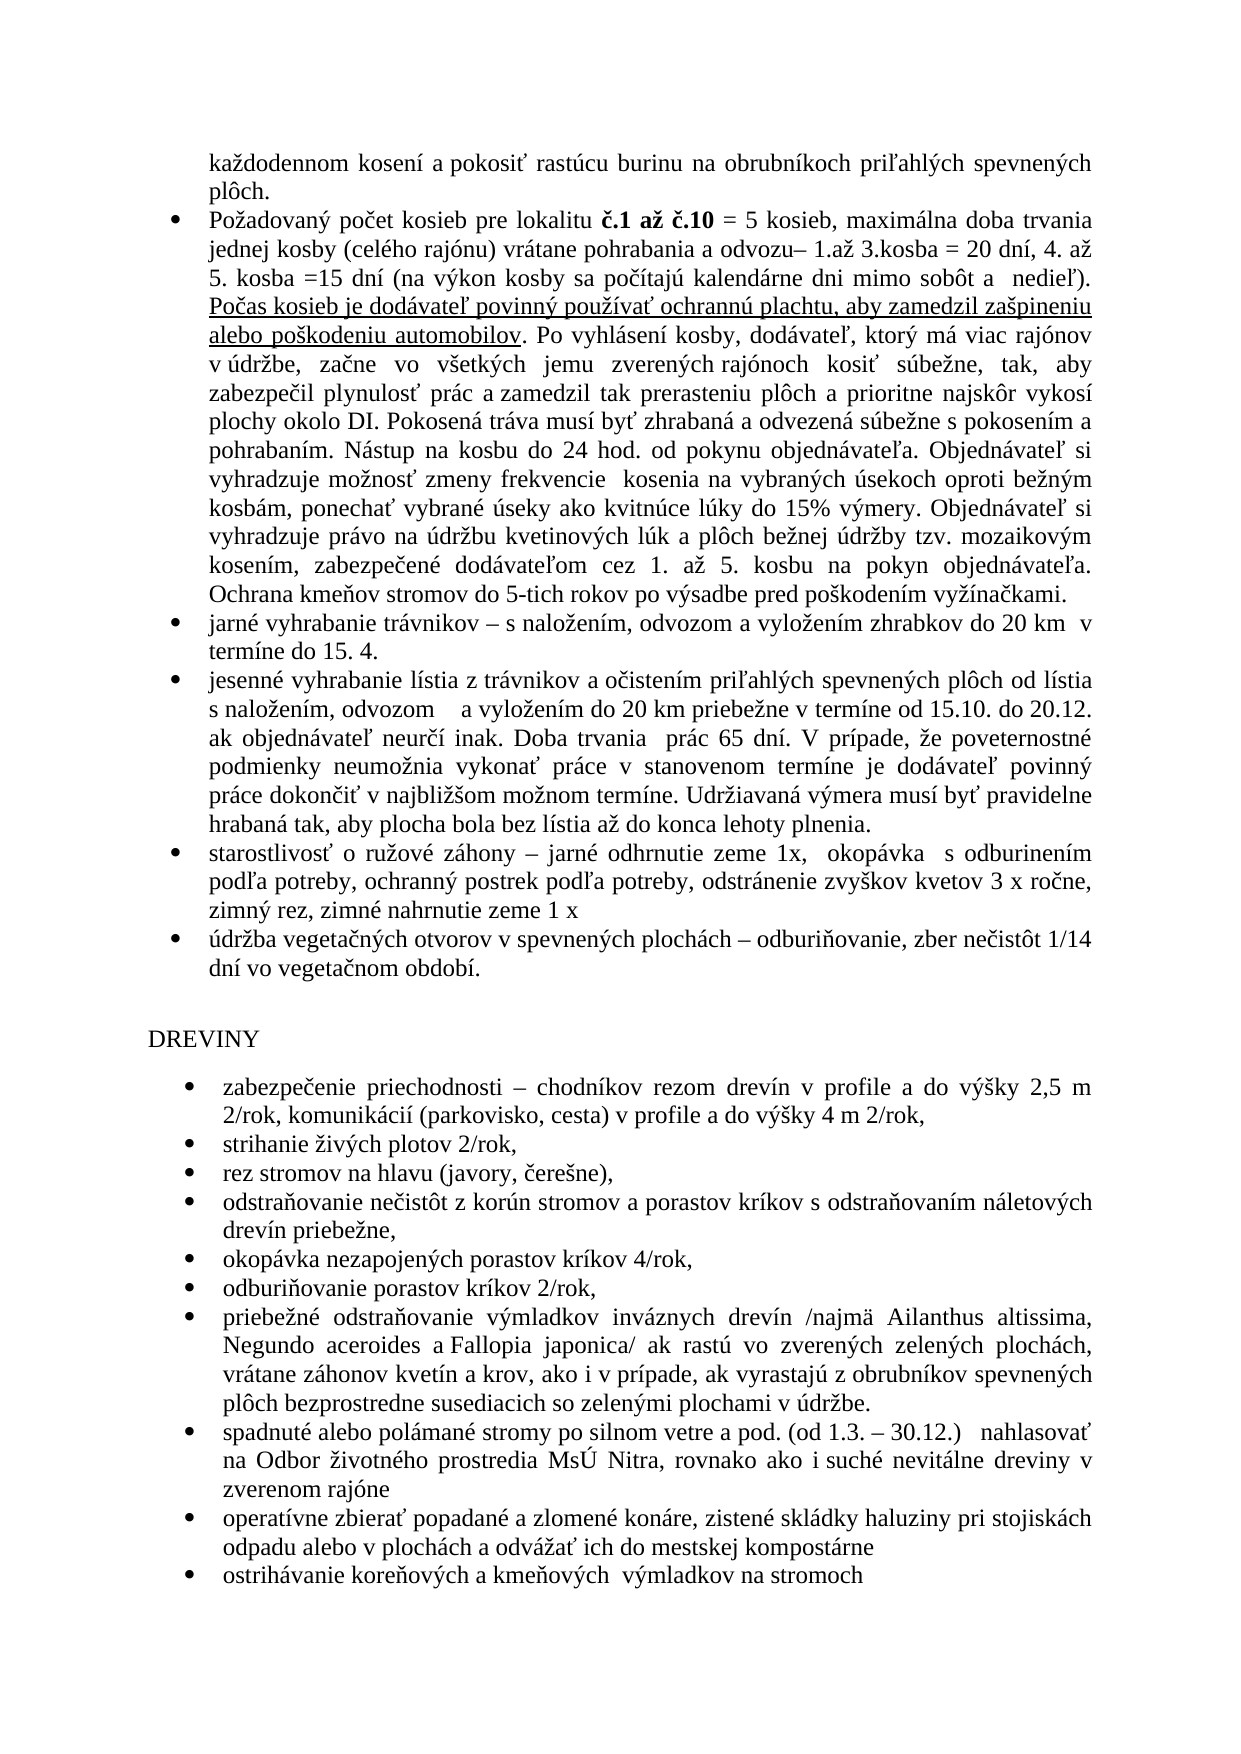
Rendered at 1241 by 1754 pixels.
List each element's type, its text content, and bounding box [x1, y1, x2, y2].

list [171, 148, 1093, 205]
list priebežné odstraňovanie výmladkov inváznych drevín /najmä Ailanthus altissima, Negundo aceroides a Fallopia japonica/ ak rastú vo zverených zelených plochách, vrátane záhonov kvetín a krov, ako i v prípade, ak vyrastajú z obrubníkov spevnených plôch bezprostredne susediacich so zelenými plochami v údržbe. [185, 1302, 1093, 1417]
text DREVINY [148, 1024, 1093, 1053]
list operatívne zbierať popadané a zlomené konáre, zistené skládky haluziny pri stojiskách odpadu alebo v plochách a odvážať ich do mestskej kompostárne [185, 1503, 1093, 1560]
list údržba vegetačných otvorov v spevnených plochách – odburiňovanie, zber nečistôt 1/14 dní vo vegetačnom období. [171, 924, 1093, 981]
list okopávka nezapojených porastov kríkov 4/rok, [185, 1244, 1093, 1273]
list odburiňovanie porastov kríkov 2/rok, [185, 1273, 1093, 1302]
list odstraňovanie nečistôt z korún stromov a porastov kríkov s odstraňovaním náletových drevín priebežne, [185, 1187, 1093, 1244]
list strihanie živých plotov 2/rok, [185, 1129, 1093, 1158]
list rez stromov na hlavu (javory, čerešne), [185, 1158, 1093, 1187]
list zabezpečenie priechodnosti – chodníkov rezom drevín v profile a do výšky 2,5 m 2/rok, komunikácií (parkovisko, cesta) v profile a do výšky 4 m 2/rok, [185, 1072, 1093, 1129]
list jarné vyhrabanie trávnikov – s naložením, odvozom a vyložením zhrabkov do 20 km v termíne do 15. 4. [171, 608, 1093, 665]
list jesenné vyhrabanie lístia z trávnikov a očistením priľahlých spevnených plôch od lístia s naložením, odvozom a vyložením do 20 km priebežne v termíne od 15.10. do 20.12. ak objednávateľ neurčí inak. Doba trvania prác 65 dní. V prípade, že poveternostné podmienky neumožnia vykonať práce v stanovenom termíne je dodávateľ povinný práce dokončiť v najbližšom možnom termíne. Udržiavaná výmera musí byť pravidelne hrabaná tak, aby plocha bola bez lístia až do konca lehoty plnenia. [171, 665, 1093, 838]
list Požadovaný počet kosieb pre lokalitu č.1 až č.10 = 5 kosieb, maximálna doba trvania jednej kosby (celého rajónu) vrátane pohrabania a odvozu– 1.až 3.kosba = 20 dní, 4. až 5. kosba =15 dní (na výkon kosby sa počítajú kalendárne dni mimo sobôt a nedieľ). Počas kosieb je dodávateľ povinný používať ochrannú plachtu, aby zamedzil zašpineniu alebo poškodeniu automobilov. Po vyhlásení kosby, dodávateľ, ktorý má viac rajónov v údržbe, začne vo všetkých jemu zverených rajónoch kosiť súbežne, tak, aby zabezpečil plynulosť prác a zamedzil tak prerasteniu plôch a prioritne najskôr vykosí plochy okolo DI. Pokosená tráva musí byť zhrabaná a odvezená súbežne s pokosením a pohrabaním. Nástup na kosbu do 24 hod. od pokynu objednávateľa. Objednávateľ si vyhradzuje možnosť zmeny frekvencie kosenia na vybraných úsekoch oproti bežným kosbám, ponechať vybrané úseky ako kvitnúce lúky do 15% výmery. Objednávateľ si vyhradzuje právo na údržbu kvetinových lúk a plôch bežnej údržby tzv. mozaikovým kosením, zabezpečené dodávateľom cez 1. až 5. kosbu na pokyn objednávateľa. Ochrana kmeňov stromov do 5-tich rokov po výsadbe pred poškodením vyžínačkami. [171, 205, 1093, 608]
list starostlivosť o ružové záhony – jarné odhrnutie zeme 1x, okopávka s odburinením podľa potreby, ochranný postrek podľa potreby, odstránenie zvyškov kvetov 3 x ročne, zimný rez, zimné nahrnutie zeme 1 x [171, 838, 1093, 924]
list ostrihávanie koreňových a kmeňových výmladkov na stromoch [185, 1560, 1093, 1589]
list spadnuté alebo polámané stromy po silnom vetre a pod. (od 1.3. – 30.12.) nahlasovať na Odbor životného prostredia MsÚ Nitra, rovnako ako i suché nevitálne dreviny v zverenom rajóne [185, 1417, 1093, 1503]
